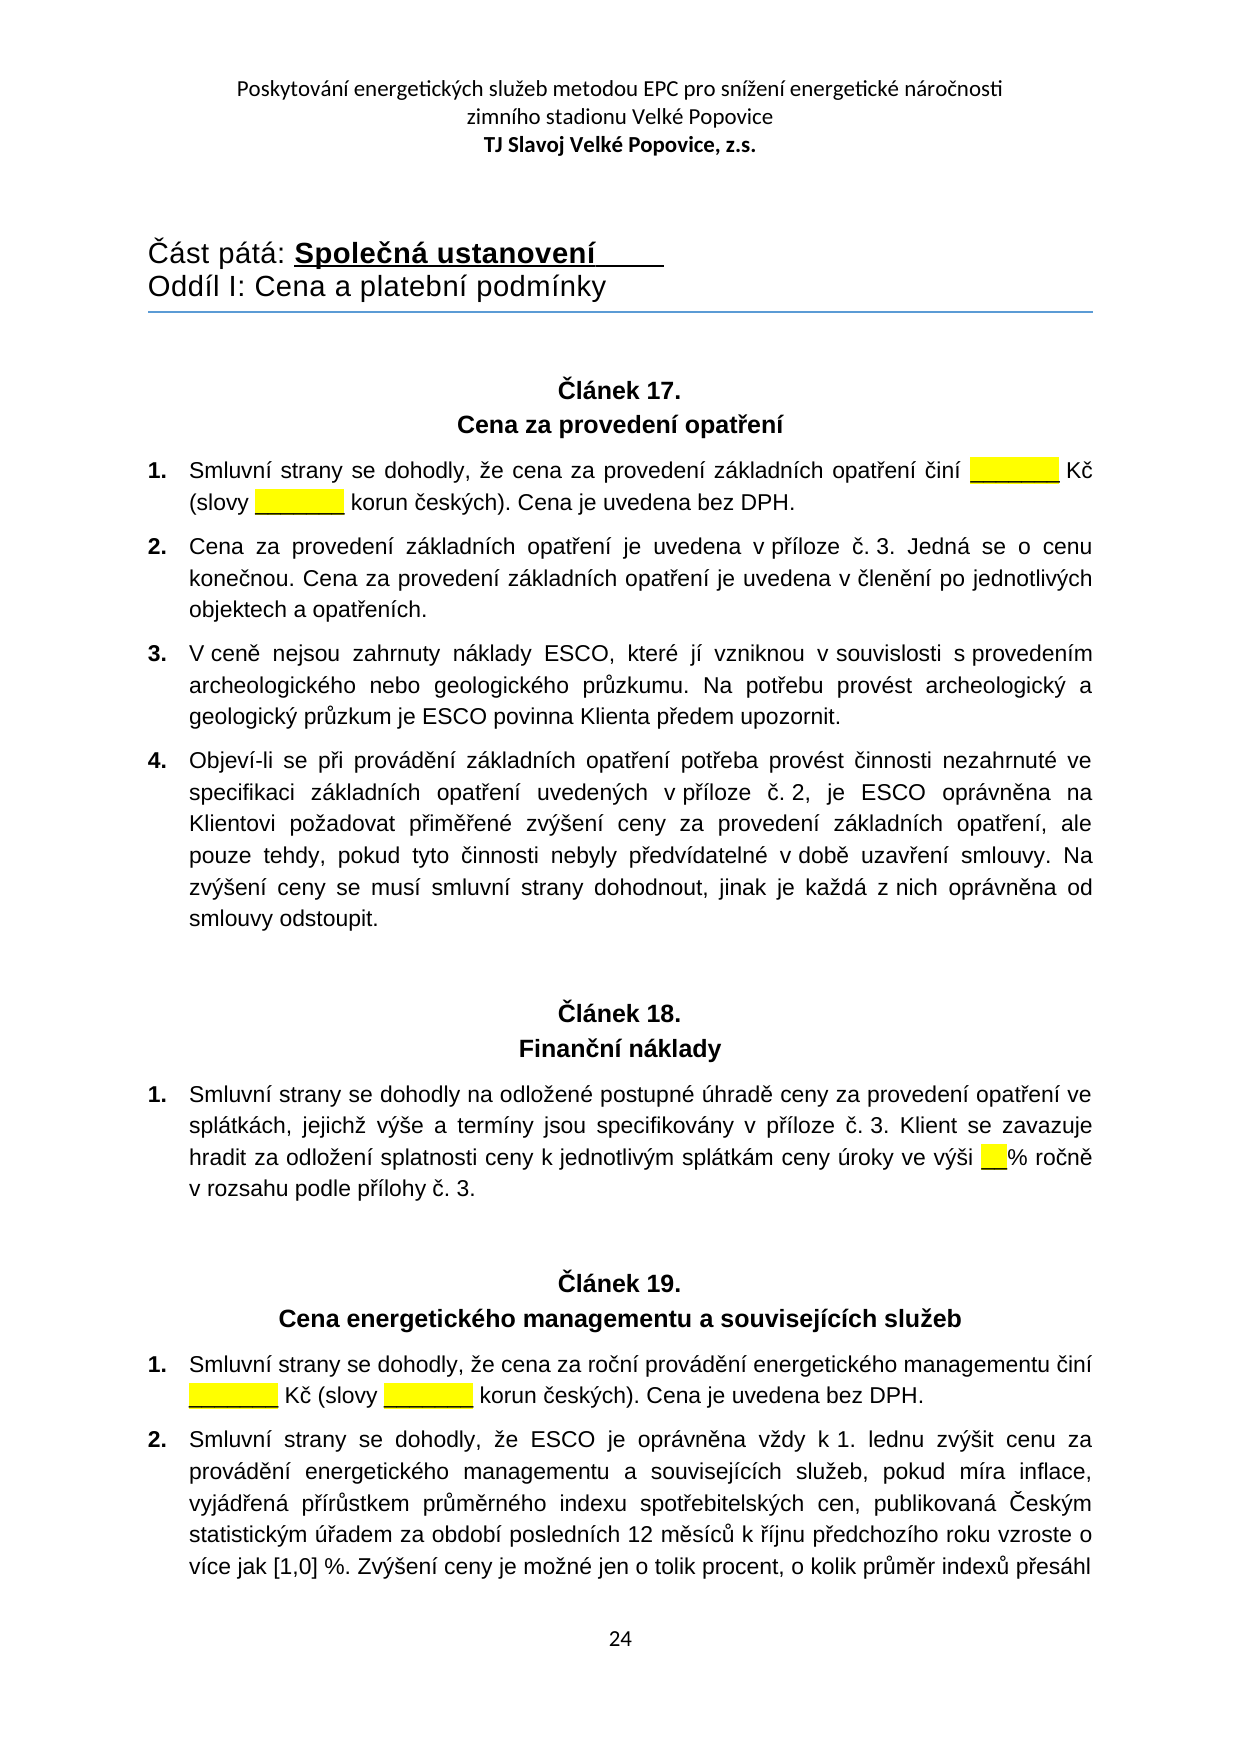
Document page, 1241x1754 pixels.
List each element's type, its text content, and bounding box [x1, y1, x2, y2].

subtitle Smluvní strany se dohodly na odložené postupné úhradě ceny za provedení opatření ve splátkách, jejichž výše a termíny jsou specifikovány v příloze č. 3. Klient se zavazuje hradit za odložení splatnosti ceny k jednotlivým splátkám ceny úroky ve výši __% ročně v rozsahu podle přílohy č. 3. [148, 1081, 1093, 1202]
subtitle Smluvní strany se dohodly, že cena za provedení základních opatření činí _______ Kč (slovy _______ korun českých). Cena je uvedena bez DPH. [148, 457, 1093, 515]
subtitle Cena za provedení základních opatření je uvedena v příloze č. 3. Jedná se o cenu konečnou. Cena za provedení základních opatření je uvedena v členění po jednotlivých objektech a opatřeních. [148, 533, 1093, 622]
subtitle Cena energetického managementu a souvisejících služeb [147, 1269, 1093, 1333]
subtitle V ceně nejsou zahrnuty náklady ESCO, které jí vzniknou v souvislosti s provedením archeologického nebo geologického průzkumu. Na potřebu provést archeologický a geologický průzkum je ESCO povinna Klienta předem upozornit. [148, 640, 1093, 729]
subtitle Objeví-li se při provádění základních opatření potřeba provést činnosti nezahrnuté ve specifikaci základních opatření uvedených v příloze č. 2, je ESCO oprávněna na Klientovi požadovat přiměřené zvýšení ceny za provedení základních opatření, ale pouze tehdy, pokud tyto činnosti nebyly předvídatelné v době uzavření smlouvy. Na zvýšení ceny se musí smluvní strany dohodnout, jinak je každá z nich oprávněna od smlouvy odstoupit. [148, 747, 1093, 931]
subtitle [148, 1426, 1093, 1579]
subtitle Smluvní strany se dohodly, že cena za roční provádění energetického managementu činí _______ Kč (slovy _______ korun českých). Cena je uvedena bez DPH. [148, 1351, 1093, 1409]
title Oddíl I: Cena a platební podmínky [148, 269, 1093, 311]
subtitle Cena za provedení opatření [147, 376, 1093, 439]
subtitle Finanční náklady [147, 999, 1093, 1062]
title Část pátá: Společná ustanovení [148, 236, 1093, 269]
